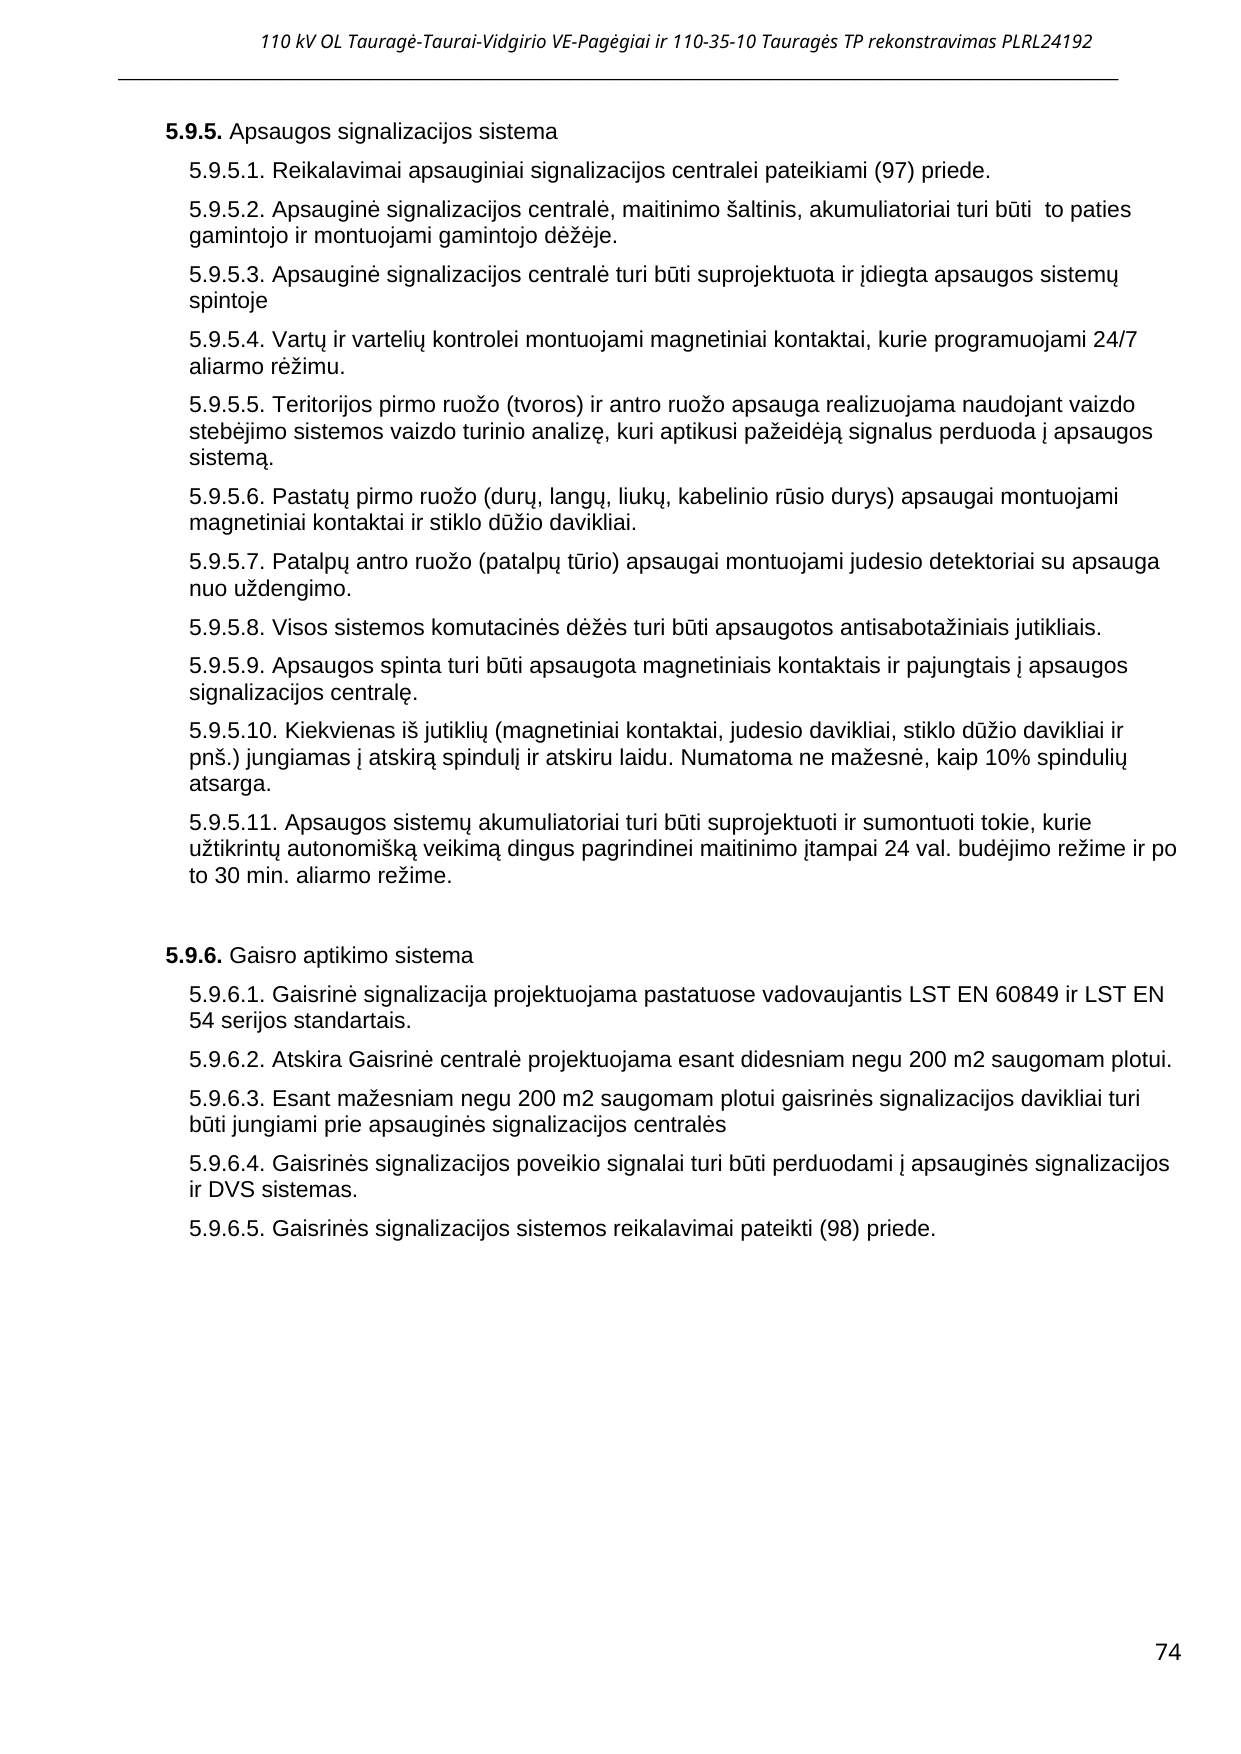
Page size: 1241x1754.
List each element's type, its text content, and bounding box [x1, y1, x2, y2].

text Gaisro aptikimo sistema [165, 942, 1181, 968]
text Gaisrinės signalizacijos sistemos reikalavimai pateikti (98) priede. [189, 1215, 1181, 1242]
text Apsaugos spinta turi būti apsaugota magnetiniais kontaktais ir pajungtais į apsaugos signalizacijos centralę. [189, 652, 1181, 705]
text Vartų ir vartelių kontrolei montuojami magnetiniai kontaktai, kurie programuojami 24/7 aliarmo rėžimu. [189, 326, 1181, 379]
text Apsauginė signalizacijos centralė turi būti suprojektuota ir įdiegta apsaugos sistemų spintoje [189, 261, 1181, 314]
text Teritorijos pirmo ruožo (tvoros) ir antro ruožo apsauga realizuojama naudojant vaizdo stebėjimo sistemos vaizdo turinio analizę, kuri aptikusi pažeidėją signalus perduoda į apsaugos sistemą. [189, 391, 1181, 471]
text Apsaugos sistemų akumuliatoriai turi būti suprojektuoti ir sumontuoti tokie, kurie užtikrintų autonomišką veikimą dingus pagrindinei maitinimo įtampai 24 val. budėjimo režime ir po to 30 min. aliarmo režime. [189, 809, 1181, 888]
text Apsauginė signalizacijos centralė, maitinimo šaltinis, akumuliatoriai turi būti to paties gamintojo ir montuojami gamintojo dėžėje. [189, 196, 1181, 248]
text Patalpų antro ruožo (patalpų tūrio) apsaugai montuojami judesio detektoriai su apsauga nuo uždengimo. [189, 548, 1181, 601]
text Pastatų pirmo ruožo (durų, langų, liukų, kabelinio rūsio durys) apsaugai montuojami magnetiniai kontaktai ir stiklo dūžio davikliai. [189, 483, 1181, 536]
text Reikalavimai apsauginiai signalizacijos centralei pateikiami (97) priede. [189, 157, 1181, 183]
text Atskira Gaisrinė centralė projektuojama esant didesniam negu 200 m2 saugomam plotui. [189, 1046, 1181, 1072]
text Esant mažesniam negu 200 m2 saugomam plotui gaisrinės signalizacijos davikliai turi būti jungiami prie apsauginės signalizacijos centralės [189, 1085, 1181, 1137]
text Visos sistemos komutacinės dėžės turi būti apsaugotos antisabotažiniais jutikliais. [189, 613, 1181, 640]
text Gaisrinė signalizacija projektuojama pastatuose vadovaujantis LST EN 60849 ir LST EN 54 serijos standartais. [189, 981, 1181, 1033]
text Apsaugos signalizacijos sistema [165, 118, 1181, 144]
text Kiekvienas iš jutiklių (magnetiniai kontaktai, judesio davikliai, stiklo dūžio davikliai ir pnš.) jungiamas į atskirą spindulį ir atskiru laidu. Numatoma ne mažesnė, kaip 10% spindulių atsarga. [189, 717, 1181, 797]
text Gaisrinės signalizacijos poveikio signalai turi būti perduodami į apsauginės signalizacijos ir DVS sistemas. [189, 1150, 1181, 1203]
